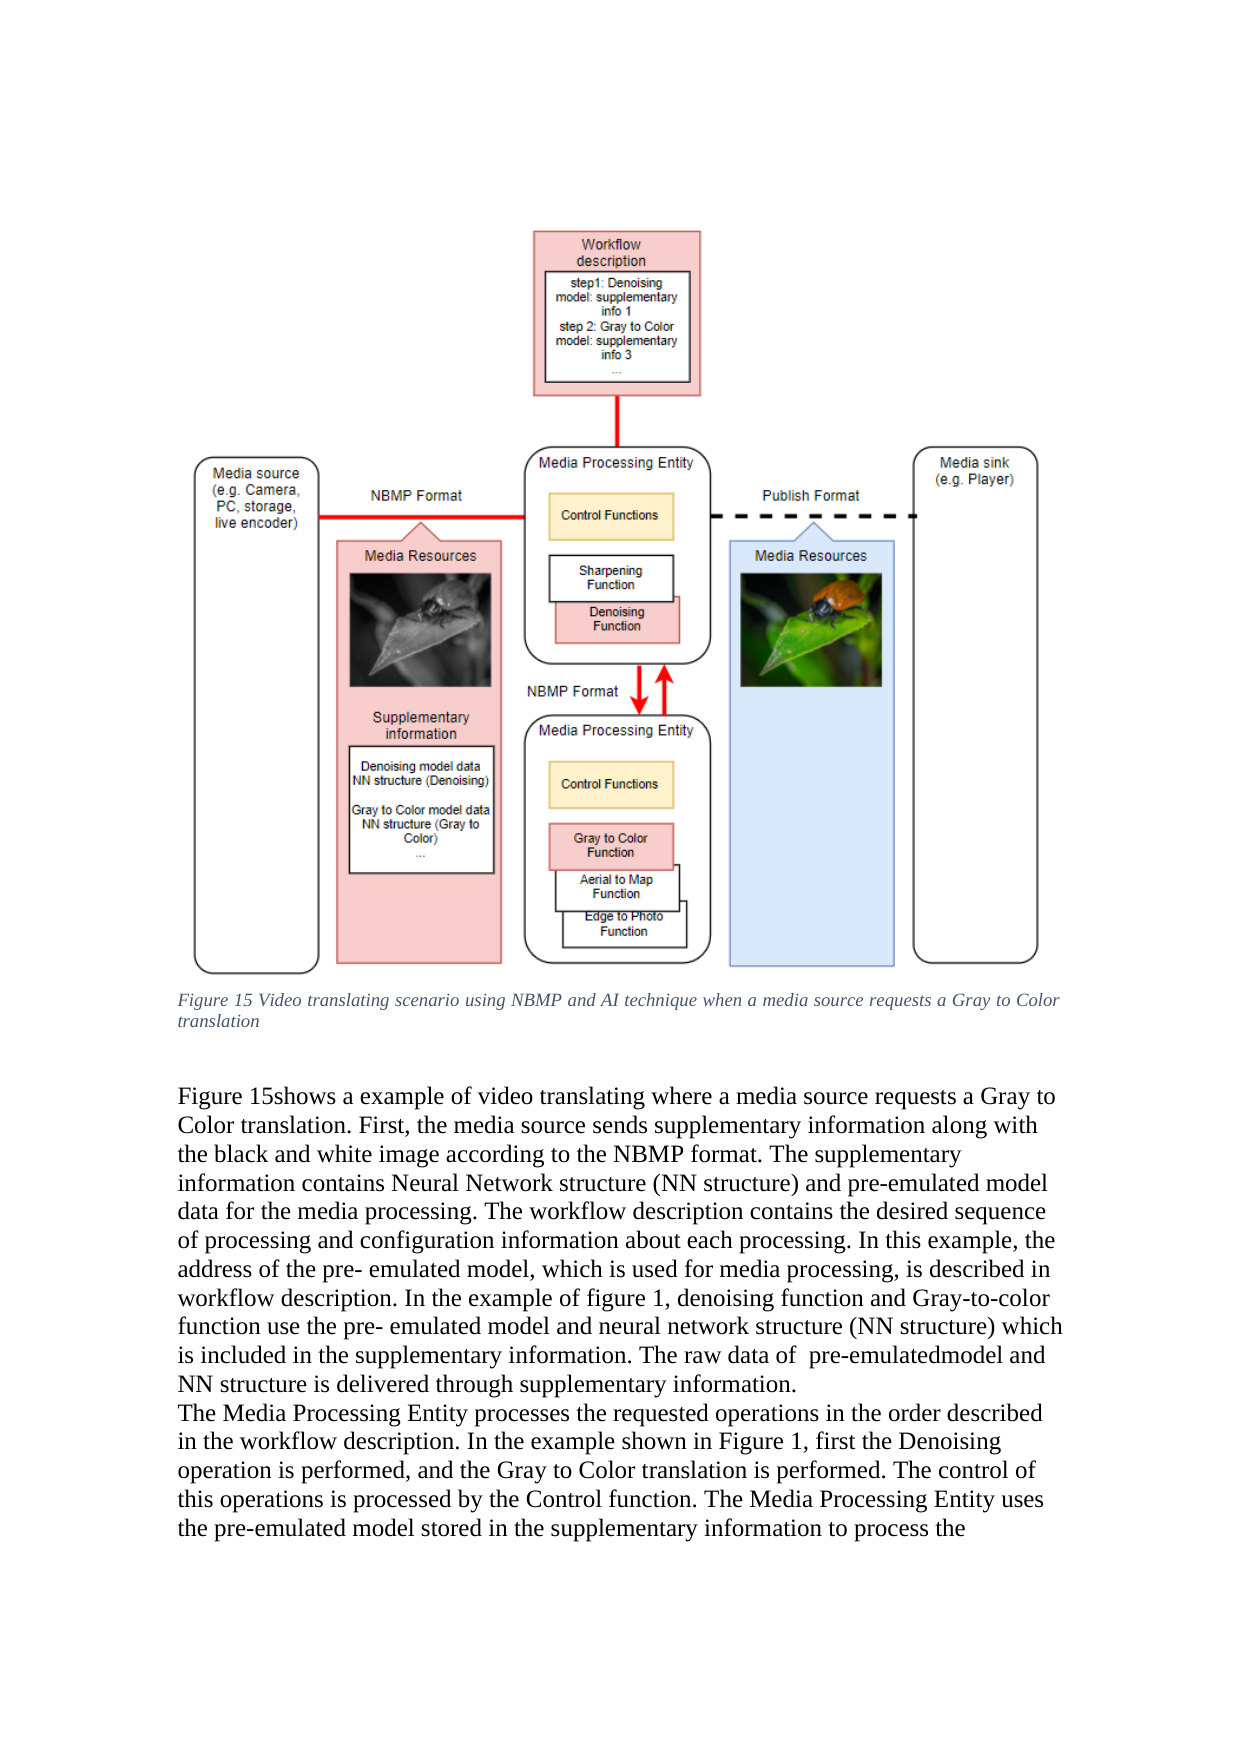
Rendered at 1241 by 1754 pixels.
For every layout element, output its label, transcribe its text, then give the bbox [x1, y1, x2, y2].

picture [177, 206, 1054, 989]
text Figure 15shows a example of video translating where a media source requests a Gray to Color translation. First, the media source sends supplementary information along with the black and white image according to the NBMP format. The supplementary information contains Neural Network structure (NN structure) and pre-emulated model data for the media processing. The workflow description contains the desired sequence of processing and configuration information about each processing. In this example, the address of the pre- emulated model, which is used for media processing, is described in workflow description. In the example of figure 1, denoising function and Gray-to-color function use the pre- emulated model and neural network structure (NN structure) which is included in the supplementary information. The raw data of pre-emulatedmodel and NN structure is delivered through supplementary information. [177, 1081, 1063, 1398]
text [177, 1398, 1063, 1541]
